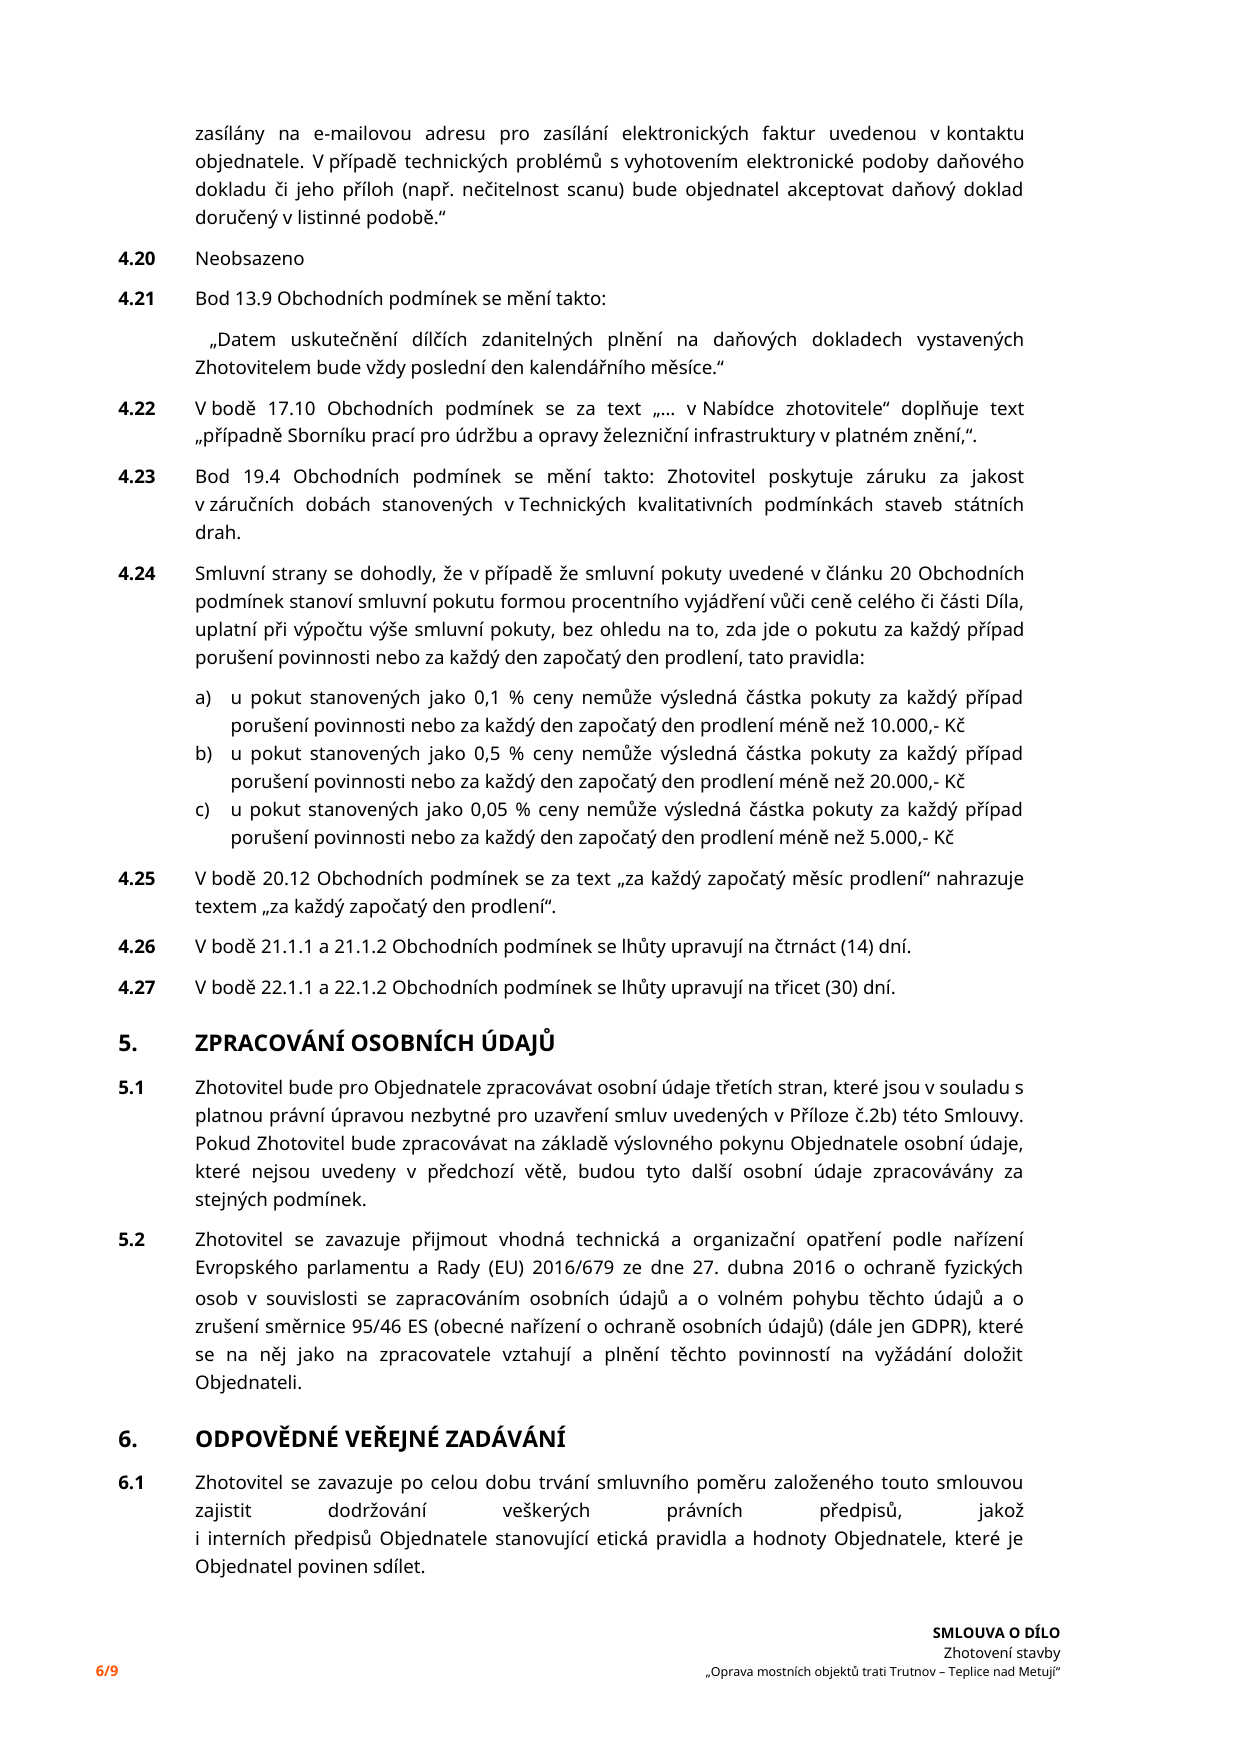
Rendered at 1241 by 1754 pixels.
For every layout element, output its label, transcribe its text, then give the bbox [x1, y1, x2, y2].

text V bodě 21.1.1 a 21.1.2 Obchodních podmínek se lhůty upravují na čtrnáct (14) dní. [118, 934, 1024, 959]
list „Datem uskutečnění dílčích zdanitelných plnění na daňových dokladech vystavených Zhotovitelem bude vždy poslední den kalendářního měsíce.“ [195, 326, 1024, 380]
text Bod 19.4 Obchodních podmínek se mění takto: Zhotovitel poskytuje záruku za jakost v záručních dobách stanovených v Technických kvalitativních podmínkách staveb státních drah. [118, 463, 1024, 545]
text Zhotovitel se zavazuje po celou dobu trvání smluvního poměru založeného touto smlouvou zajistit dodržování veškerých právních předpisů, jakož i interních předpisů Objednatele stanovující etická pravidla a hodnoty Objednatele, které je Objednatel povinen sdílet. [118, 1469, 1024, 1579]
text Zhotovitel bude pro Objednatele zpracovávat osobní údaje třetích stran, které jsou v souladu s platnou právní úpravou nezbytné pro uzavření smluv uvedených v Příloze č.2b) této Smlouvy. Pokud Zhotovitel bude zpracovávat na základě výslovného pokynu Objednatele osobní údaje, které nejsou uvedeny v předchozí větě, budou tyto další osobní údaje zpracovávány za stejných podmínek. [118, 1074, 1024, 1212]
text u pokut stanovených jako 0,05 % ceny nemůže výsledná částka pokuty za každý případ porušení povinnosti nebo za každý den započatý den prodlení méně než 5.000,- Kč [195, 797, 1024, 850]
text V bodě 22.1.1 a 22.1.2 Obchodních podmínek se lhůty upravují na třicet (30) dní. [118, 974, 1024, 1000]
text u pokut stanovených jako 0,5 % ceny nemůže výsledná částka pokuty za každý případ porušení povinnosti nebo za každý den započatý den prodlení méně než 20.000,- Kč [195, 741, 1024, 794]
text Smluvní strany se dohodly, že v případě že smluvní pokuty uvedené v článku 20 Obchodních podmínek stanoví smluvní pokutu formou procentního vyjádření vůči ceně celého či části Díla, uplatní při výpočtu výše smluvní pokuty, bez ohledu na to, zda jde o pokutu za každý případ porušení povinnosti nebo za každý den započatý den prodlení, tato pravidla: [118, 560, 1024, 669]
text V bodě 17.10 Obchodních podmínek se za text „… v Nabídce zhotovitele“ doplňuje text „případně Sborníku prací pro údržbu a opravy železniční infrastruktury v platném znění,“. [118, 395, 1024, 448]
text Zhotovitel se zavazuje přijmout vhodná technická a organizační opatření podle nařízení Evropského parlamentu a Rady (EU) 2016/679 ze dne 27. dubna 2016 o ochraně fyzických osob v souvislosti se zapracováním osobních údajů a o volném pohybu těchto údajů a o zrušení směrnice 95/46 ES (obecné nařízení o ochraně osobních údajů) (dále jen GDPR), které se na něj jako na zpracovatele vztahují a plnění těchto povinností na vyžádání doložit Objednateli. [118, 1227, 1024, 1395]
text Bod 13.9 Obchodních podmínek se mění takto: [118, 286, 1024, 311]
text Neobsazeno [118, 245, 1024, 271]
text V bodě 20.12 Obchodních podmínek se za text „za každý započatý měsíc prodlení“ nahrazuje textem „za každý započatý den prodlení“. [118, 865, 1024, 919]
text Odpovědné veřejné zadávání [118, 1422, 1024, 1454]
list u pokut stanovených jako 0,1 % ceny nemůže výsledná částka pokuty za každý případ porušení povinnosti nebo za každý den započatý den prodlení méně než 10.000,- Kč [195, 684, 1024, 738]
text ZPRACOVÁNÍ OSOBNÍCH ÚDAJŮ [118, 1027, 1024, 1058]
